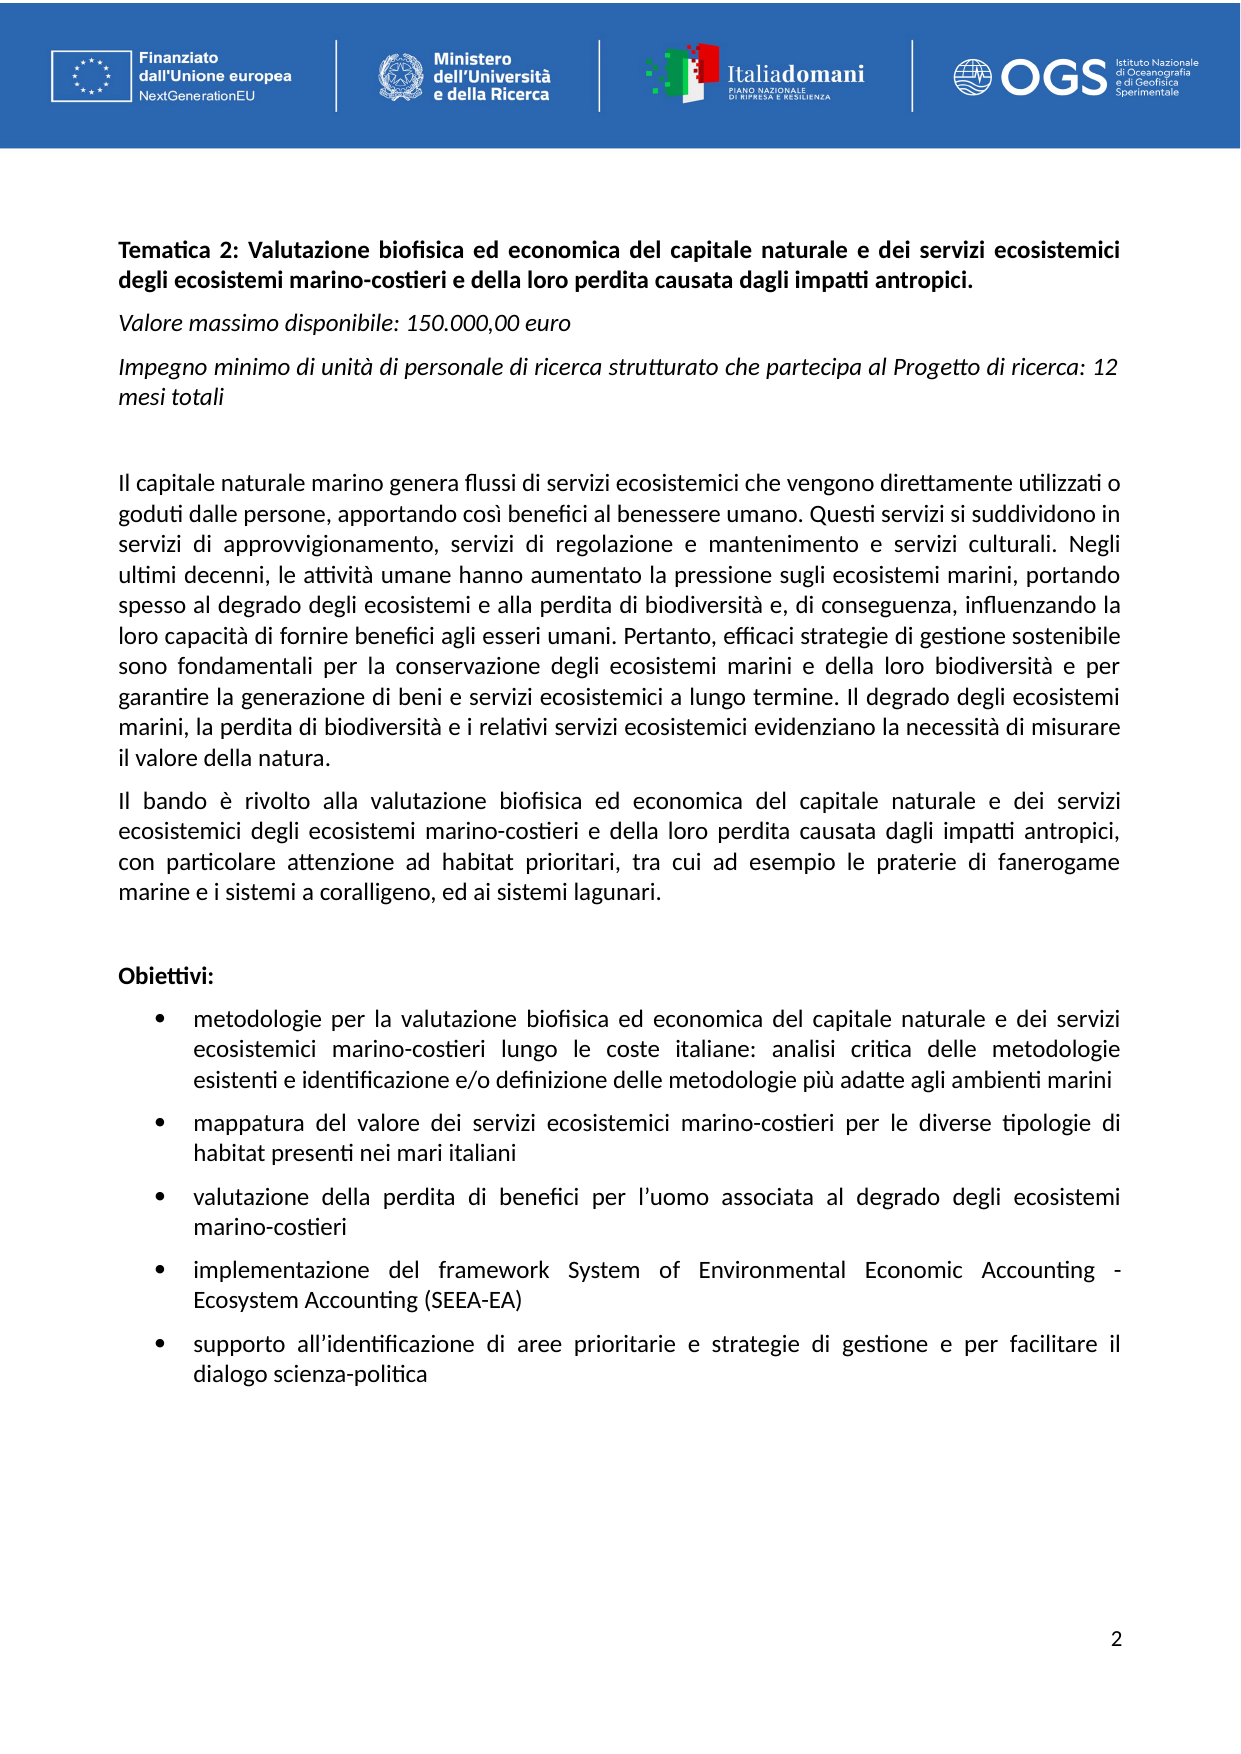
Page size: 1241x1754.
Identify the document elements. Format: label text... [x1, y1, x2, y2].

list valutazione della perdita di benefici per l’uomo associata al degrado degli ecosistemi marino-costieri [156, 1181, 1122, 1242]
text Il capitale naturale marino genera flussi di servizi ecosistemici che vengono direttamente utilizzati o goduti dalle persone, apportando così benefici al benessere umano. Questi servizi si suddividono in servizi di approvvigionamento, servizi di regolazione e mantenimento e servizi culturali. Negli ultimi decenni, le attività umane hanno aumentato la pressione sugli ecosistemi marini, portando spesso al degrado degli ecosistemi e alla perdita di biodiversità e, di conseguenza, influenzando la loro capacità di fornire benefici agli esseri umani. Pertanto, efficaci strategie di gestione sostenibile sono fondamentali per la conservazione degli ecosistemi marini e della loro biodiversità e per garantire la generazione di beni e servizi ecosistemici a lungo termine. Il degrado degli ecosistemi marini, la perdita di biodiversità e i relativi servizi ecosistemici evidenziano la necessità di misurare il valore della natura. [118, 467, 1122, 772]
picture [0, 3, 1241, 188]
list mappatura del valore dei servizi ecosistemici marino-costieri per le diverse tipologie di habitat presenti nei mari italiani [156, 1107, 1122, 1168]
text Obiettivi: [118, 960, 1122, 991]
list metodologie per la valutazione biofisica ed economica del capitale naturale e dei servizi ecosistemici marino-costieri lungo le coste italiane: analisi critica delle metodologie esistenti e identificazione e/o definizione delle metodologie più adatte agli ambienti marini [156, 1003, 1122, 1094]
list supporto all’identificazione di aree prioritarie e strategie di gestione e per facilitare il dialogo scienza-politica [156, 1328, 1122, 1389]
list implementazione del framework System of Environmental Economic Accounting - Ecosystem Accounting (SEEA-EA) [156, 1254, 1122, 1315]
text Il bando è rivolto alla valutazione biofisica ed economica del capitale naturale e dei servizi ecosistemici degli ecosistemi marino-costieri e della loro perdita causata dagli impatti antropici, con particolare attenzione ad habitat prioritari, tra cui ad esempio le praterie di fanerogame marine e i sistemi a coralligeno, ed ai sistemi lagunari. [118, 785, 1122, 907]
text Valore massimo disponibile: 150.000,00 euro [118, 308, 1122, 338]
text Tematica 2: Valutazione biofisica ed economica del capitale naturale e dei servizi ecosistemici degli ecosistemi marino-costieri e della loro perdita causata dagli impatti antropici. [118, 234, 1122, 295]
text Impegno minimo di unità di personale di ricerca strutturato che partecipa al Progetto di ricerca: 12 mesi totali [118, 351, 1122, 412]
